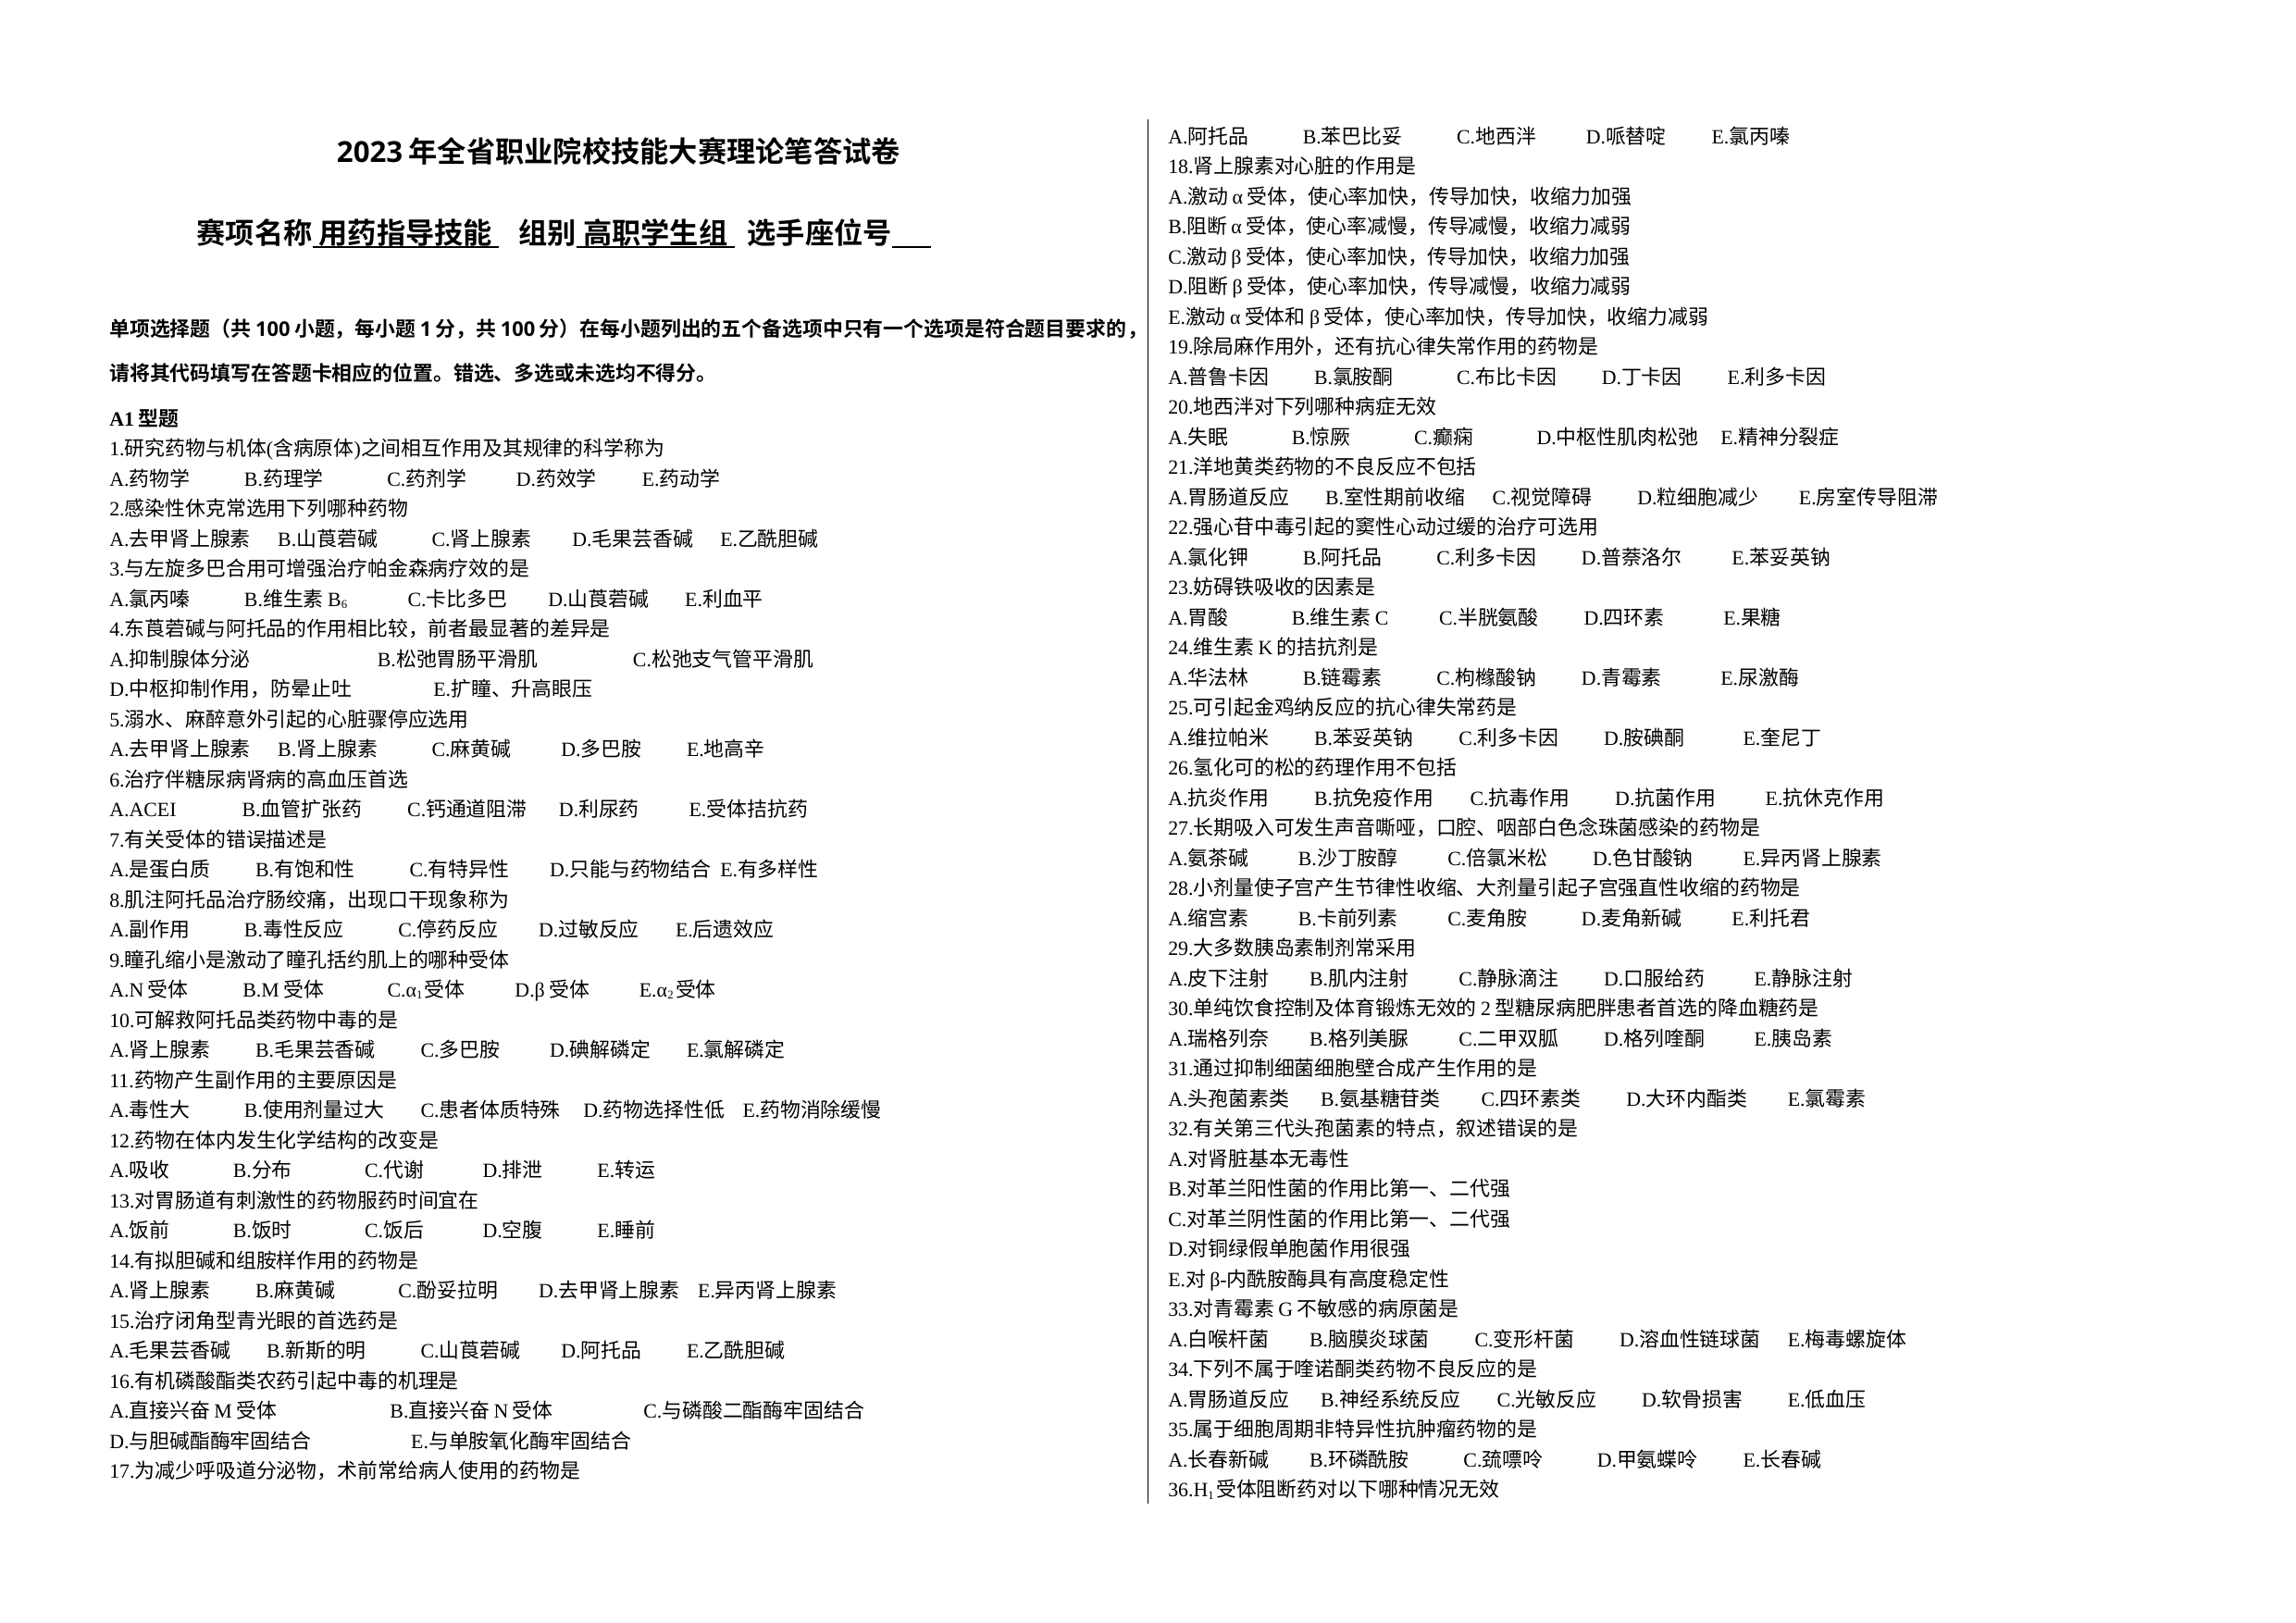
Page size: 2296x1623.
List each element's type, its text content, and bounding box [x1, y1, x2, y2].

text 10.可解救阿托品类药物中毒的是 [109, 1003, 1127, 1034]
text A.氯化钾 B.阿托品 C.利多卡因 D.普萘洛尔 E.苯妥英钠 [1168, 540, 2186, 571]
text A.胃酸 B.维生素C C.半胱氨酸 D.四环素 E.果糖 [1168, 601, 2186, 631]
text A.氯丙嗪 B.维生素B6 C.卡比多巴 D.山莨菪碱 E.利血平 [109, 582, 1127, 613]
text 29.大多数胰岛素制剂常采用 [1168, 932, 2186, 961]
text 24.维生素K的拮抗剂是 [1168, 631, 2186, 661]
text 8.肌注阿托品治疗肠绞痛，出现口干现象称为 [109, 883, 1127, 913]
text A.N受体 B.M受体 C.α1受体 D.β受体 E.α2受体 [109, 973, 1127, 1003]
text B.阻断α受体，使心率减慢，传导减慢，收缩力减弱 [1168, 210, 2186, 240]
text A.对肾脏基本无毒性 [1168, 1142, 2186, 1172]
text D.对铜绿假单胞菌作用很强 [1168, 1233, 2186, 1262]
text A.胃肠道反应 B.神经系统反应 C.光敏反应 D.软骨损害 E.低血压 [1168, 1382, 2186, 1413]
text A.皮下注射 B.肌内注射 C.静脉滴注 D.口服给药 E.静脉注射 [1168, 961, 2186, 992]
text 22.强心苷中毒引起的窦性心动过缓的治疗可选用 [1168, 511, 2186, 540]
text 36.H1受体阻断药对以下哪种情况无效 [1168, 1473, 2186, 1503]
text A.激动α受体，使心率加快，传导加快，收缩力加强 [1168, 180, 2186, 210]
text A.药物学 B.药理学 C.药剂学 D.药效学 E.药动学 [109, 462, 1127, 492]
text A.氨茶碱 B.沙丁胺醇 C.倍氯米松 D.色甘酸钠 E.异丙肾上腺素 [1168, 841, 2186, 872]
text A.头孢菌素类 B.氨基糖苷类 C.四环素类 D.大环内酯类 E.氯霉素 [1168, 1082, 2186, 1112]
text A.华法林 B.链霉素 C.枸橼酸钠 D.青霉素 E.尿激酶 [1168, 661, 2186, 691]
text 35.属于细胞周期非特异性抗肿瘤药物的是 [1168, 1413, 2186, 1443]
text A.失眠 B.惊厥 C.癫痫 D.中枢性肌肉松弛 E.精神分裂症 [1168, 420, 2186, 451]
text 20.地西泮对下列哪种病症无效 [1168, 390, 2186, 420]
text 7.有关受体的错误描述是 [109, 823, 1127, 853]
text 33.对青霉素G不敏感的病原菌是 [1168, 1293, 2186, 1322]
text C.激动β受体，使心率加快，传导加快，收缩力加强 [1168, 240, 2186, 270]
text A.毛果芸香碱 B.新斯的明 C.山莨菪碱 D.阿托品 E.乙酰胆碱 [109, 1334, 1127, 1364]
text D.阻断β受体，使心率加快，传导减慢，收缩力减弱 [1168, 270, 2186, 300]
text 3.与左旋多巴合用可增强治疗帕金森病疗效的是 [109, 552, 1127, 582]
text 2.感染性休克常选用下列哪种药物 [109, 492, 1127, 522]
text C.对革兰阴性菌的作用比第一、二代强 [1168, 1202, 2186, 1233]
text 1.研究药物与机体(含病原体)之间相互作用及其规律的科学称为 [109, 432, 1127, 462]
text A.普鲁卡因 B.氯胺酮 C.布比卡因 D.丁卡因 E.利多卡因 [1168, 360, 2186, 390]
text A.去甲肾上腺素 B.肾上腺素 C.麻黄碱 D.多巴胺 E.地高辛 [109, 733, 1127, 762]
text 19.除局麻作用外，还有抗心律失常作用的药物是 [1168, 330, 2186, 360]
text 28.小剂量使子宫产生节律性收缩、大剂量引起子宫强直性收缩的药物是 [1168, 872, 2186, 901]
text A.副作用 B.毒性反应 C.停药反应 D.过敏反应 E.后遗效应 [109, 913, 1127, 943]
text A.胃肠道反应 B.室性期前收缩 C.视觉障碍 D.粒细胞减少 E.房室传导阻滞 [1168, 480, 2186, 511]
text 21.洋地黄类药物的不良反应不包括 [1168, 451, 2186, 480]
text A.直接兴奋M受体 B.直接兴奋N受体 C.与磷酸二酯酶牢固结合 [109, 1394, 1127, 1424]
text A.ACEI B.血管扩张药 C.钙通道阻滞 D.利尿药 E.受体拮抗药 [109, 793, 1127, 823]
text 6.治疗伴糖尿病肾病的高血压首选 [109, 762, 1127, 793]
text 27.长期吸入可发生声音嘶哑，口腔、咽部白色念珠菌感染的药物是 [1168, 812, 2186, 841]
text B.对革兰阳性菌的作用比第一、二代强 [1168, 1172, 2186, 1202]
text 34.下列不属于喹诺酮类药物不良反应的是 [1168, 1353, 2186, 1382]
text A.肾上腺素 B.麻黄碱 C.酚妥拉明 D.去甲肾上腺素 E.异丙肾上腺素 [109, 1274, 1127, 1304]
text E.对β-内酰胺酶具有高度稳定性 [1168, 1262, 2186, 1293]
text A.抗炎作用 B.抗免疫作用 C.抗毒作用 D.抗菌作用 E.抗休克作用 [1168, 781, 2186, 812]
text 25.可引起金鸡纳反应的抗心律失常药是 [1168, 691, 2186, 721]
text A.肾上腺素 B.毛果芸香碱 C.多巴胺 D.碘解磷定 E.氯解磷定 [109, 1034, 1127, 1063]
text A.去甲肾上腺素 B.山莨菪碱 C.肾上腺素 D.毛果芸香碱 E.乙酰胆碱 [109, 522, 1127, 552]
text A1型题 [109, 402, 1127, 432]
text 15.治疗闭角型青光眼的首选药是 [109, 1304, 1127, 1334]
text E.激动α受体和β受体，使心率加快，传导加快，收缩力减弱 [1168, 300, 2186, 330]
text 23.妨碍铁吸收的因素是 [1168, 571, 2186, 601]
text 26.氢化可的松的药理作用不包括 [1168, 751, 2186, 781]
text A.毒性大 B.使用剂量过大 C.患者体质特殊 D.药物选择性低 E.药物消除缓慢 [109, 1094, 1127, 1123]
text A.缩宫素 B.卡前列素 C.麦角胺 D.麦角新碱 E.利托君 [1168, 901, 2186, 932]
text A.是蛋白质 B.有饱和性 C.有特异性 D.只能与药物结合 E.有多样性 [109, 853, 1127, 883]
text 11.药物产生副作用的主要原因是 [109, 1063, 1127, 1094]
text 9.瞳孔缩小是激动了瞳孔括约肌上的哪种受体 [109, 943, 1127, 973]
text 4.东莨菪碱与阿托品的作用相比较，前者最显著的差异是 [109, 613, 1127, 642]
text 14.有拟胆碱和组胺样作用的药物是 [109, 1244, 1127, 1274]
text 16.有机磷酸酯类农药引起中毒的机理是 [109, 1364, 1127, 1394]
text 2023年全省职业院校技能大赛理论笔答试卷 [109, 119, 1127, 180]
text D.与胆碱酯酶牢固结合 E.与单胺氧化酶牢固结合 [109, 1424, 1127, 1455]
text A.维拉帕米 B.苯妥英钠 C.利多卡因 D.胺碘酮 E.奎尼丁 [1168, 721, 2186, 751]
text A.抑制腺体分泌 B.松弛胃肠平滑肌 C.松弛支气管平滑肌 [109, 642, 1127, 673]
text 5.溺水、麻醉意外引起的心脏骤停应选用 [109, 702, 1127, 733]
text A.白喉杆菌 B.脑膜炎球菌 C.变形杆菌 D.溶血性链球菌 E.梅毒螺旋体 [1168, 1322, 2186, 1353]
text 单项选择题（共100小题，每小题1分，共100分）在每小题列出的五个备选项中只有一个选项是符合题目要求的，请将其代码填写在答题卡相应的位置。错选、多选或未选均不得分。 [109, 312, 1127, 387]
text 32.有关第三代头孢菌素的特点，叙述错误的是 [1168, 1112, 2186, 1142]
text 13.对胃肠道有刺激性的药物服药时间宜在 [109, 1183, 1127, 1214]
text A.阿托品 B.苯巴比妥 C.地西泮 D.哌替啶 E.氯丙嗪 [1168, 119, 2186, 150]
text 31.通过抑制细菌细胞壁合成产生作用的是 [1168, 1052, 2186, 1082]
text 30.单纯饮食控制及体育锻炼无效的2型糖尿病肥胖患者首选的降血糖药是 [1168, 992, 2186, 1022]
text 17.为减少呼吸道分泌物，术前常给病人使用的药物是 [109, 1455, 1127, 1484]
text A.长春新碱 B.环磷酰胺 C.巯嘌呤 D.甲氨蝶呤 E.长春碱 [1168, 1443, 2186, 1473]
text 12.药物在体内发生化学结构的改变是 [109, 1123, 1127, 1154]
text 18.肾上腺素对心脏的作用是 [1168, 150, 2186, 180]
text D.中枢抑制作用，防晕止吐 E.扩瞳、升高眼压 [109, 673, 1127, 702]
text A.吸收 B.分布 C.代谢 D.排泄 E.转运 [109, 1154, 1127, 1183]
text A.饭前 B.饭时 C.饭后 D.空腹 E.睡前 [109, 1214, 1127, 1244]
text A.瑞格列奈 B.格列美脲 C.二甲双胍 D.格列喹酮 E.胰岛素 [1168, 1022, 2186, 1052]
text 赛项名称 用药指导技能 组别 高职学生组 选手座位号 [109, 201, 1127, 261]
